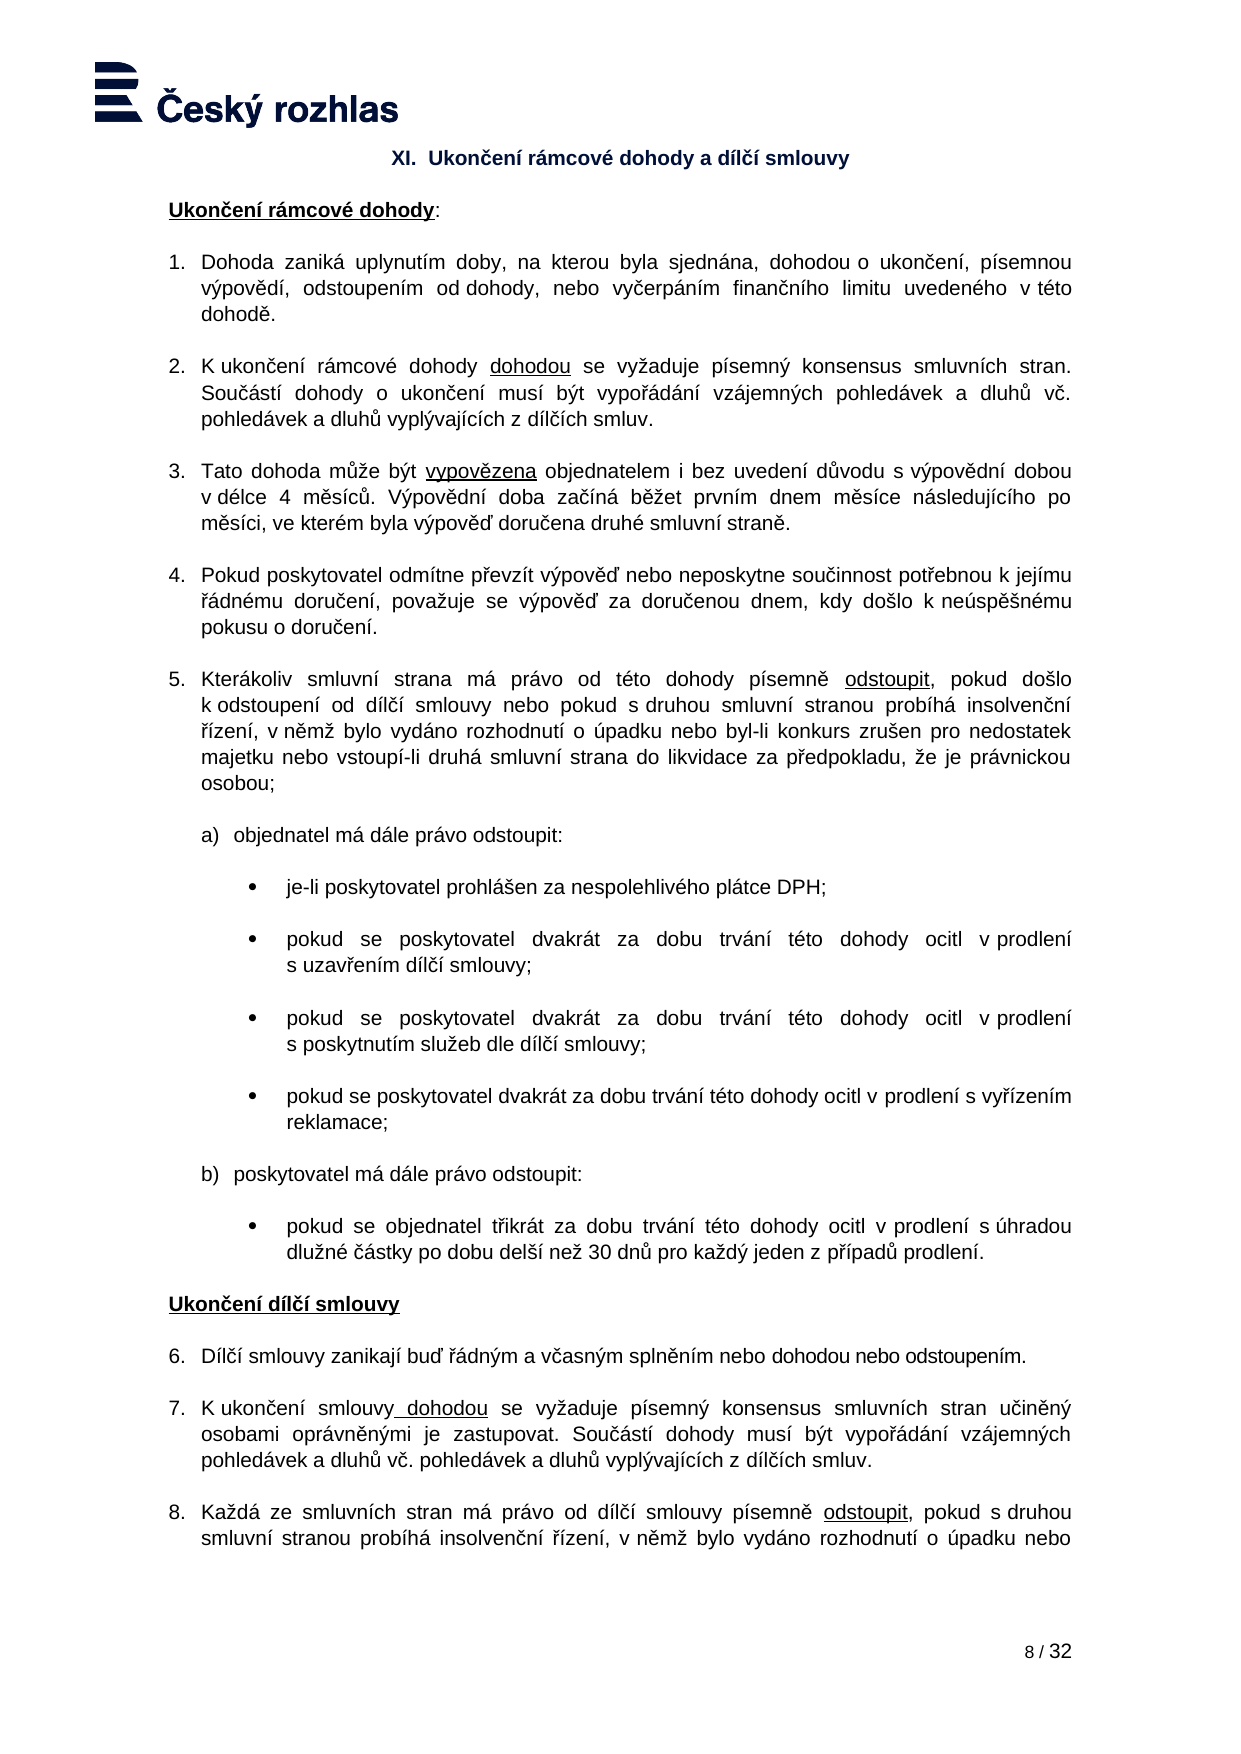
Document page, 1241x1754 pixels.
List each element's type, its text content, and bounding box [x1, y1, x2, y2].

list K ukončení rámcové dohody dohodou se vyžaduje písemný konsensus smluvních stran. Součástí dohody o ukončení musí být vypořádání vzájemných pohledávek a dluhů vč. pohledávek a dluhů vyplývajících z dílčích smluv. [168, 353, 1072, 431]
list Tato dohoda může být vypovězena objednatelem i bez uvedení důvodu s výpovědní dobou v délce 4 měsíců. Výpovědní doba začíná běžet prvním dnem měsíce následujícího po měsíci, ve kterém byla výpověď doručena druhé smluvní straně. [168, 457, 1072, 535]
list Ukončení rámcové dohody: [168, 197, 1072, 223]
subtitle Ukončení rámcové dohody a dílčí smlouvy [168, 145, 1072, 171]
list Dohoda zaniká uplynutím doby, na kterou byla sjednána, dohodou o ukončení, písemnou výpovědí, odstoupením od dohody, nebo vyčerpáním finančního limitu uvedeného v této dohodě. [168, 249, 1072, 327]
list pokud se poskytovatel dvakrát za dobu trvání této dohody ocitl v prodlení s poskytnutím služeb dle dílčí smlouvy; [249, 1004, 1072, 1056]
list je-li poskytovatel prohlášen za nespolehlivého plátce DPH; [249, 874, 1072, 900]
list pokud se poskytovatel dvakrát za dobu trvání této dohody ocitl v prodlení s uzavřením dílčí smlouvy; [249, 926, 1072, 978]
list pokud se poskytovatel dvakrát za dobu trvání této dohody ocitl v prodlení s vyřízením reklamace; [249, 1082, 1072, 1134]
list Ukončení dílčí smlouvy [168, 1291, 1072, 1317]
list poskytovatel má dále právo odstoupit: [201, 1160, 1072, 1186]
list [168, 1499, 1072, 1551]
list Pokud poskytovatel odmítne převzít výpověď nebo neposkytne součinnost potřebnou k jejímu řádnému doručení, považuje se výpověď za doručenou dnem, kdy došlo k neúspěšnému pokusu o doručení. [168, 561, 1072, 639]
list Kterákoliv smluvní strana má právo od této dohody písemně odstoupit, pokud došlo k odstoupení od dílčí smlouvy nebo pokud s druhou smluvní stranou probíhá insolvenční řízení, v němž bylo vydáno rozhodnutí o úpadku nebo byl-li konkurs zrušen pro nedostatek majetku nebo vstoupí-li druhá smluvní strana do likvidace za předpokladu, že je právnickou osobou; [168, 666, 1072, 796]
list Dílčí smlouvy zanikají buď řádným a včasným splněním nebo dohodou nebo odstoupením. [168, 1343, 1072, 1369]
list objednatel má dále právo odstoupit: [201, 822, 1072, 848]
list pokud se objednatel třikrát za dobu trvání této dohody ocitl v prodlení s úhradou dlužné částky po dobu delší než 30 dnů pro každý jeden z případů prodlení. [249, 1212, 1072, 1264]
list K ukončení smlouvy dohodou se vyžaduje písemný konsensus smluvních stran učiněný osobami oprávněnými je zastupovat. Součástí dohody musí být vypořádání vzájemných pohledávek a dluhů vč. pohledávek a dluhů vyplývajících z dílčích smluv. [168, 1395, 1072, 1473]
picture [95, 62, 398, 128]
